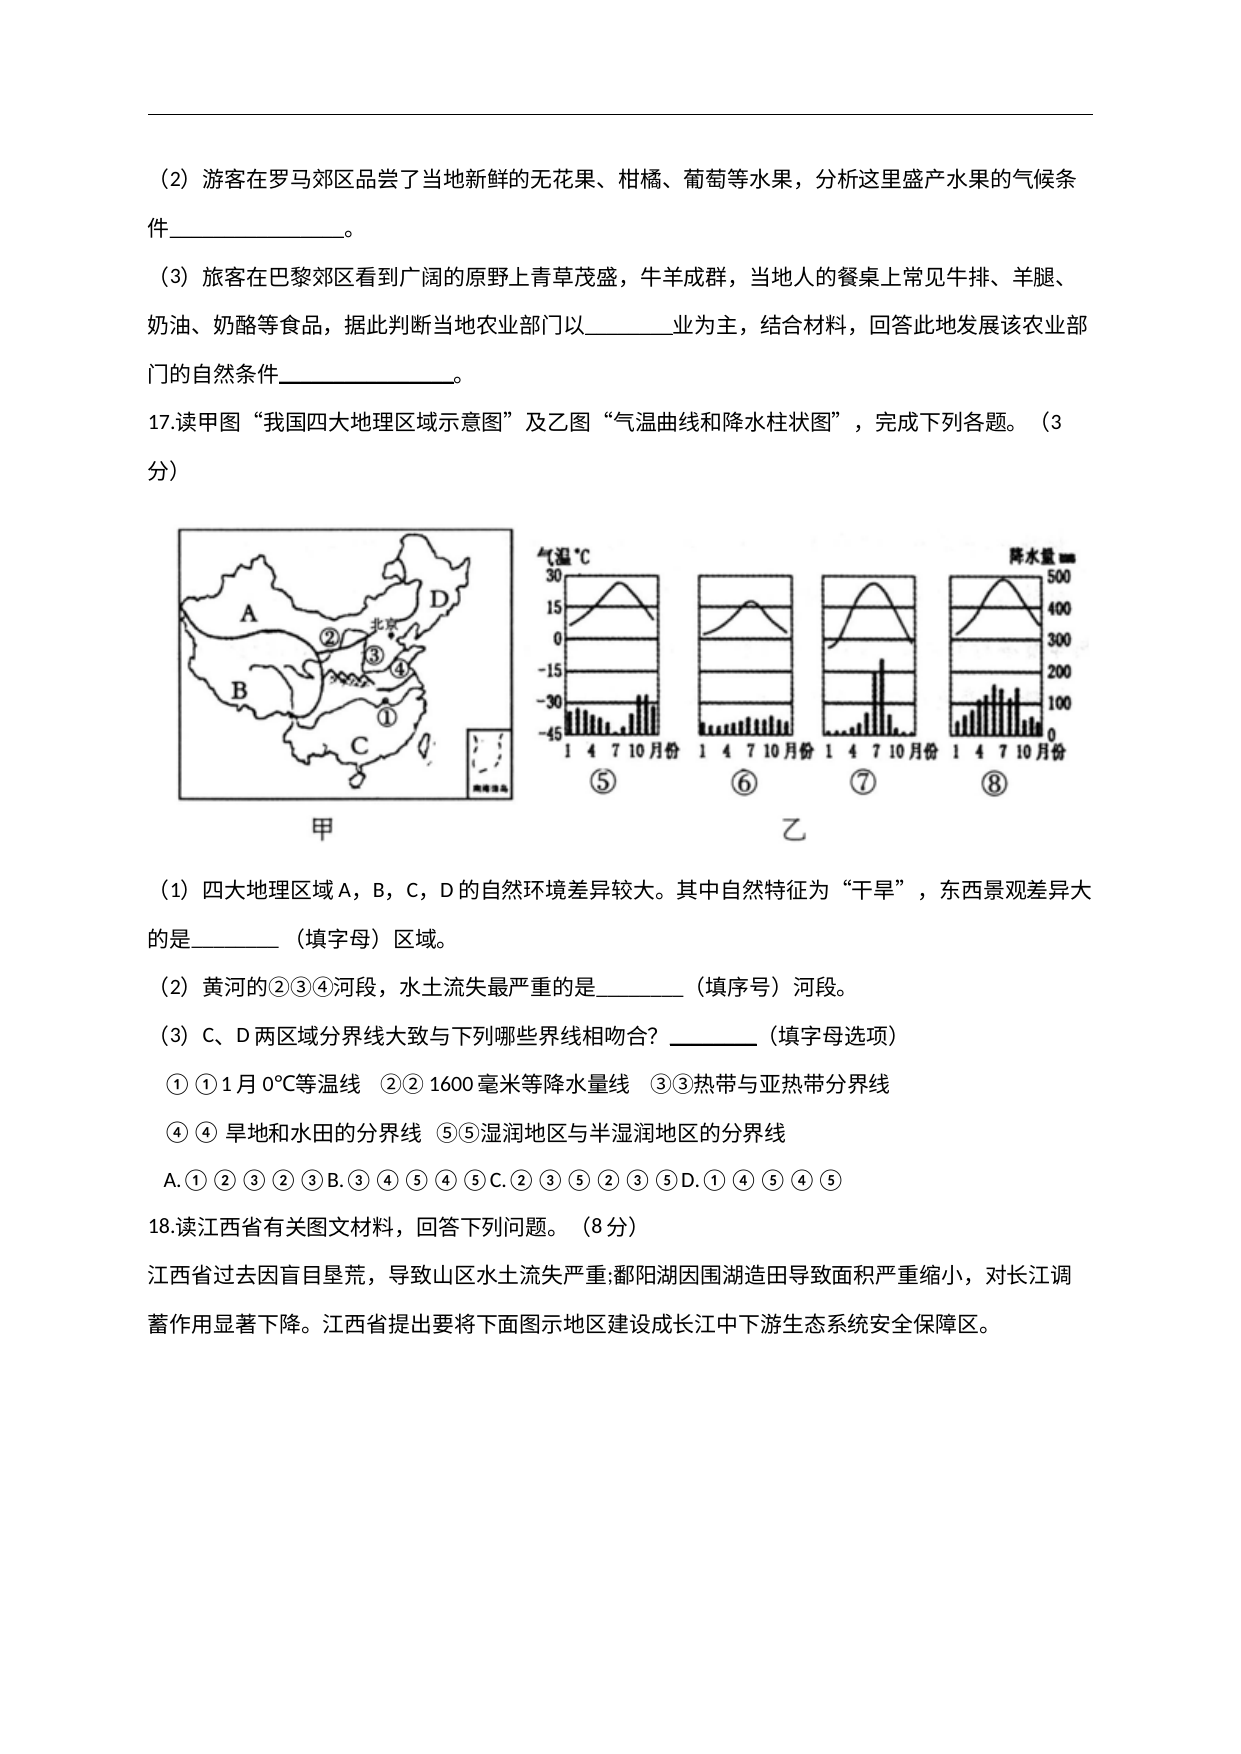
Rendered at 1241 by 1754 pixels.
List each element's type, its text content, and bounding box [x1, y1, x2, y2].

text （2）黄河的②③④河段，水土流失最严重的是________（填序号）河段。 （3）C、D两区域分界线大致与下列哪些界线相吻合？________（填字母选项） [148, 970, 1093, 1051]
text （2）游客在罗马郊区品尝了当地新鲜的无花果、柑橘、葡萄等水果，分析这里盛产水果的气候条件________________。 [148, 162, 1093, 243]
picture [152, 502, 1090, 855]
text 江西省过去因盲目垦荒，导致山区水土流失严重;鄱阳湖因围湖造田导致面积严重缩小，对长江调蓄作用显著下降。江西省提出要将下面图示地区建设成长江中下游生态系统安全保障区。 [148, 1258, 1093, 1339]
text （3）旅客在巴黎郊区看到广阔的原野上青草茂盛，牛羊成群，当地人的餐桌上常见牛排、羊腿、奶油、奶酪等食品，据此判断当地农业部门以________业为主，结合材料，回答此地发展该农业部门的自然条件________________。 [148, 259, 1093, 389]
text 17.读甲图“我国四大地理区域示意图”及乙图“气温曲线和降水柱状图”，完成下列各题。（3分） [148, 405, 1093, 486]
text ④④旱地和水田的分界线 ⑤⑤湿润地区与半湿润地区的分界线 [148, 1115, 1093, 1148]
text 18.读江西省有关图文材料，回答下列问题。（8分） [148, 1209, 1093, 1242]
text ①①1月0℃等温线 ②②1600毫米等降水量线 ③③热带与亚热带分界线 [148, 1067, 1093, 1099]
text （1）四大地理区域A，B，C，D的自然环境差异较大。其中自然特征为“干旱”，东西景观差异大的是________ （填字母）区域。 [148, 873, 1093, 954]
text A.①②③②③B.③④⑤④⑤C.②③⑤②③⑤D.①④⑤④⑤ [163, 1164, 1093, 1196]
